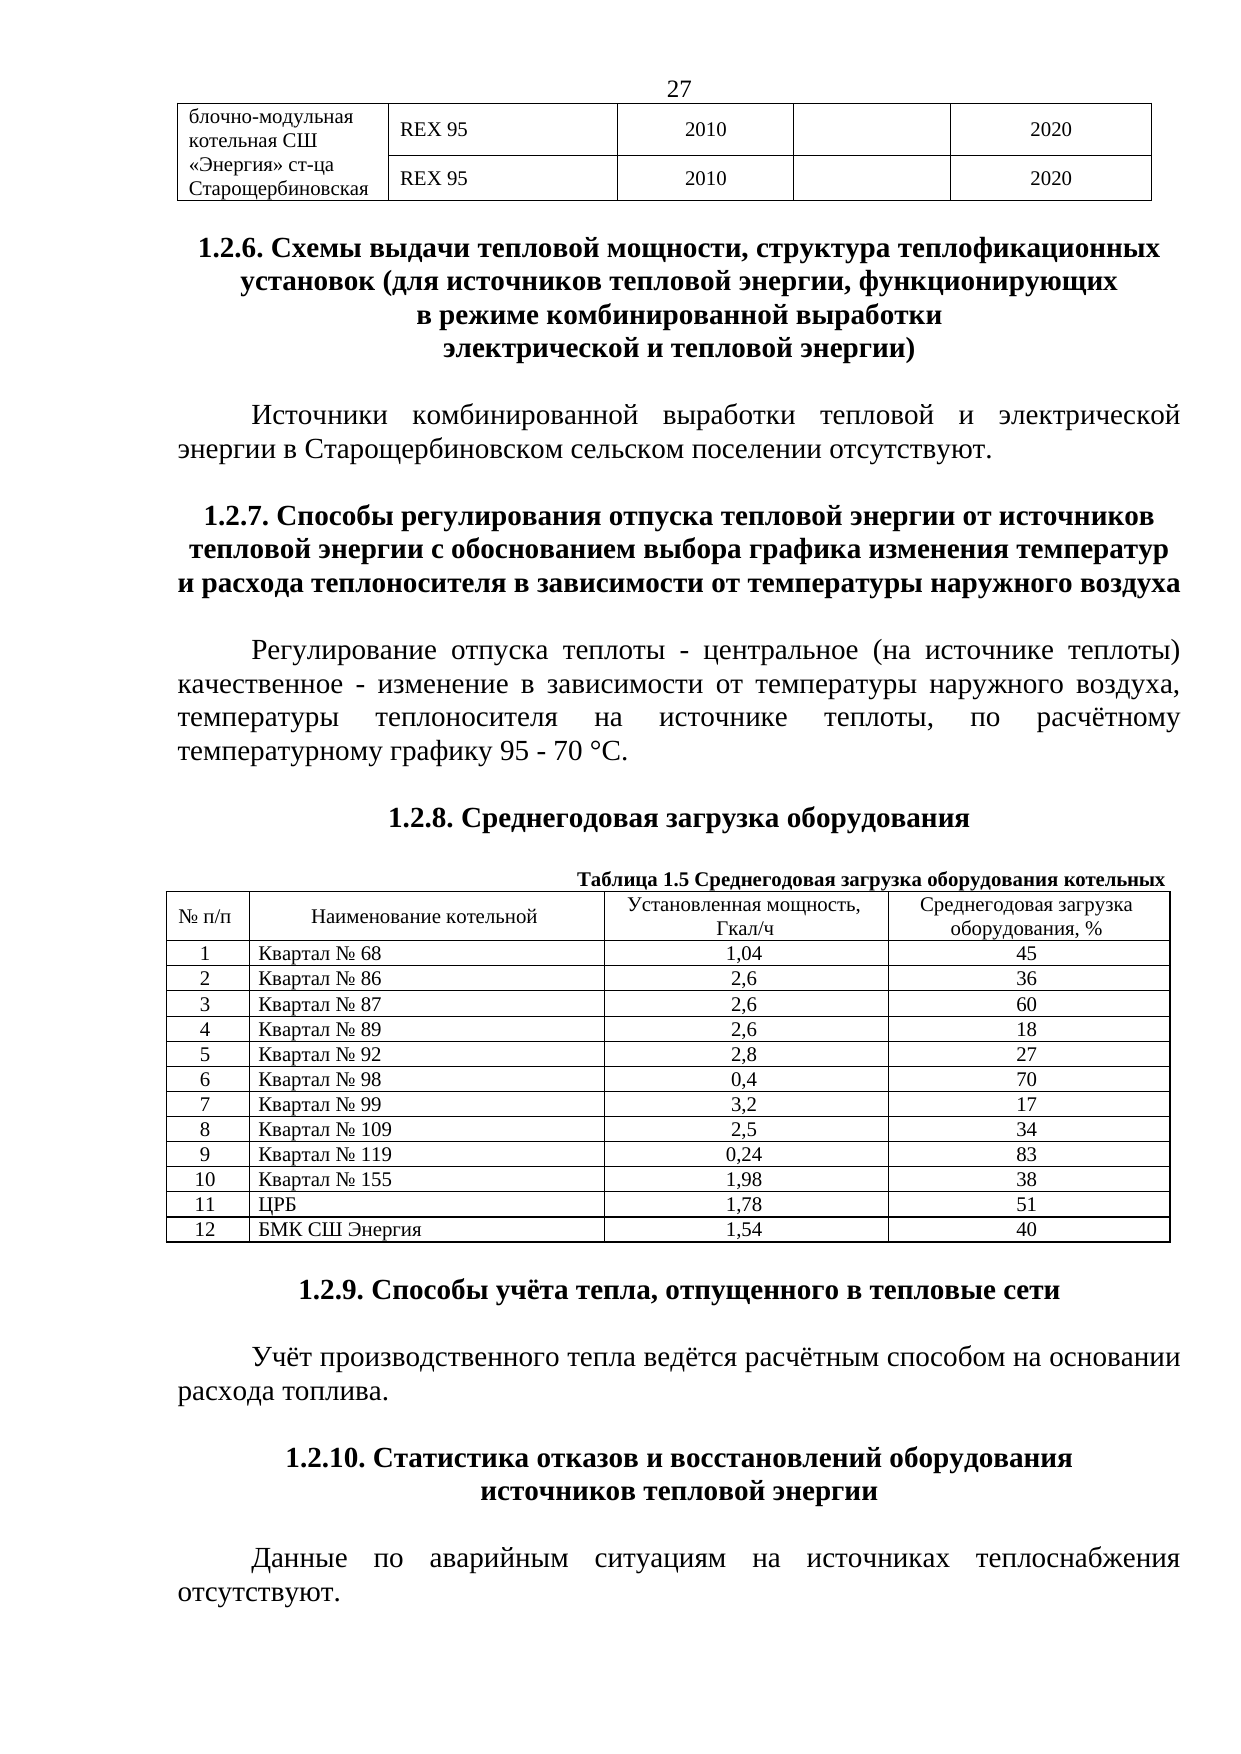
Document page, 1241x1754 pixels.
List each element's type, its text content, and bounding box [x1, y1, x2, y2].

list 1.2.8. Среднегодовая загрузка оборудования [177, 800, 1181, 833]
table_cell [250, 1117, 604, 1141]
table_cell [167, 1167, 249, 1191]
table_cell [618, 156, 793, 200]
text Данные по аварийным ситуациям на источниках теплоснабжения отсутствуют. [177, 1541, 1181, 1608]
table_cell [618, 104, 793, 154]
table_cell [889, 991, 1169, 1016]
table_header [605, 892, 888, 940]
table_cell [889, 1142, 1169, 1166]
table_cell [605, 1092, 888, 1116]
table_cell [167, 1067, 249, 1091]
list 1.2.7. Способы регулирования отпуска тепловой энергии от источников [177, 498, 1181, 532]
text Регулирование отпуска теплоты - центральное (на источнике теплоты) качественное - изменение в зависимости от температуры наружного воздуха, температуры теплоносителя на источнике теплоты, по расчётному температурному графику 95 - 70 °С. [177, 632, 1181, 766]
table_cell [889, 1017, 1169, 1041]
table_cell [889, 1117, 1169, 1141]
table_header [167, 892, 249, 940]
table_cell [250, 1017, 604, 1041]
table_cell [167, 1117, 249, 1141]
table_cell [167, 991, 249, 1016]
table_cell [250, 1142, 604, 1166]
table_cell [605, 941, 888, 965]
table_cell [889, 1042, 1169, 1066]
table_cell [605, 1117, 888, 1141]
list в режиме комбинированной выработки [177, 297, 1181, 330]
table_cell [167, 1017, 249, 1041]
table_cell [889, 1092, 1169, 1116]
text Источники комбинированной выработки тепловой и электрической энергии в Старощербиновском сельском поселении отсутствуют. [177, 397, 1181, 464]
list установок (для источников тепловой энергии, функционирующих [177, 263, 1181, 297]
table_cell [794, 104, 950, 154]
list электрической и тепловой энергии) [177, 330, 1181, 364]
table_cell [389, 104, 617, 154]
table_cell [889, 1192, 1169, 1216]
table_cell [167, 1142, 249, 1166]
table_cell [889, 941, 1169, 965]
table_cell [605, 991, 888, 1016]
list 1.2.6. Схемы выдачи тепловой мощности, структура теплофикационных [177, 230, 1181, 263]
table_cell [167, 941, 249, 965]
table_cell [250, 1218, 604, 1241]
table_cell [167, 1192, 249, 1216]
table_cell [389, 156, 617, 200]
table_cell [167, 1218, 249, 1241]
list 1.2.9. Способы учёта тепла, отпущенного в тепловые сети [177, 1272, 1181, 1306]
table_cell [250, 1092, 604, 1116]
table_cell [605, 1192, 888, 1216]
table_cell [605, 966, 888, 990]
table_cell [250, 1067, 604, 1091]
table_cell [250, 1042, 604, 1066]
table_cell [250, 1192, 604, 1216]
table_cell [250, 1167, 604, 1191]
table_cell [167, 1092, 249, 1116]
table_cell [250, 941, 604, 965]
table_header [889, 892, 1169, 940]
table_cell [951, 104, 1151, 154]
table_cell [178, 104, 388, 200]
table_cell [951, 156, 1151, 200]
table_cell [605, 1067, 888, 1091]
list 1.2.10. Статистика отказов и восстановлений оборудования источников тепловой энергии [177, 1440, 1181, 1507]
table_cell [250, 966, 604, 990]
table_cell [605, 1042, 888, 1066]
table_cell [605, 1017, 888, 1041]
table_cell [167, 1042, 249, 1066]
text Таблица 1.5 Среднегодовая загрузка оборудования котельных [194, 867, 1165, 891]
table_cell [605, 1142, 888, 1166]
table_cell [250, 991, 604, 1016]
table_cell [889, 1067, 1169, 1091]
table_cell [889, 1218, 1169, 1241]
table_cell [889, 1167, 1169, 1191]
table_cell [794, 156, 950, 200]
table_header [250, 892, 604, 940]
list тепловой энергии с обоснованием выбора графика изменения температур и расхода теплоносителя в зависимости от температуры наружного воздуха [177, 532, 1181, 599]
text Учёт производственного тепла ведётся расчётным способом на основании расхода топлива. [177, 1339, 1181, 1406]
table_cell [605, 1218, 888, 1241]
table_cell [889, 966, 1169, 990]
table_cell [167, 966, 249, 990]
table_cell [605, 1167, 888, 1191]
